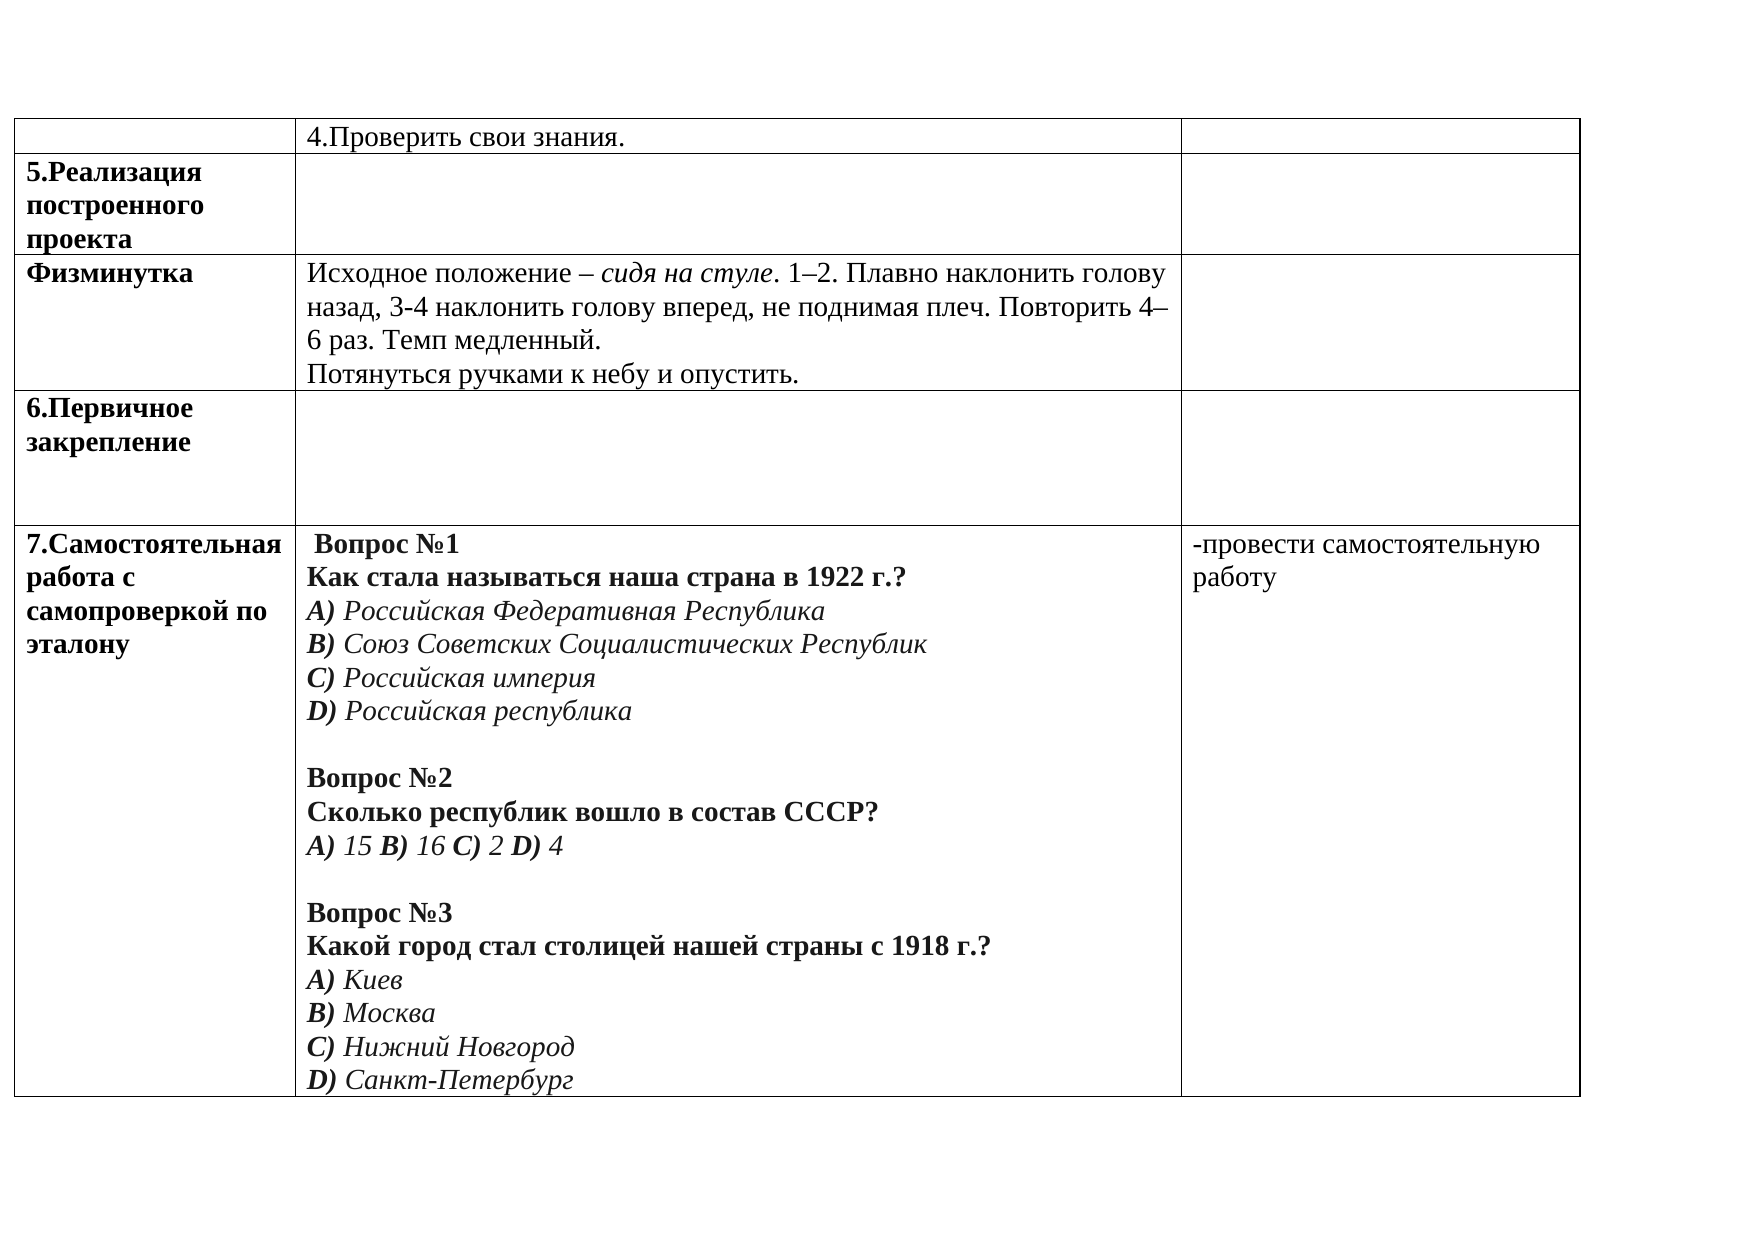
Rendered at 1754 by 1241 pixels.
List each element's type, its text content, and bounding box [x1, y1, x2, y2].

table_cell Исходное положение – сидя на стуле. 1–2. Плавно наклонить голову назад, 3-4 наклонить голову вперед, не поднимая плеч. Повторить 4–6 раз. Темп медленный. Потянуться ручками к небу и опустить. [296, 255, 1181, 389]
table_cell [1182, 119, 1579, 153]
table_cell 6.Первичное закрепление [15, 391, 295, 525]
table_cell [296, 154, 1181, 254]
table_cell 5.Реализация построенного проекта [132, 154, 295, 254]
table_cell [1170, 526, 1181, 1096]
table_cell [15, 119, 295, 153]
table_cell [1182, 526, 1579, 1096]
table_cell [1182, 154, 1579, 254]
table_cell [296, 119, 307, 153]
table_cell [1182, 255, 1579, 389]
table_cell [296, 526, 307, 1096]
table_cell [15, 526, 295, 1096]
table_cell [296, 391, 1181, 525]
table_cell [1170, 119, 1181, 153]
table_cell Физминутка [15, 255, 295, 389]
table_cell [1182, 391, 1579, 525]
